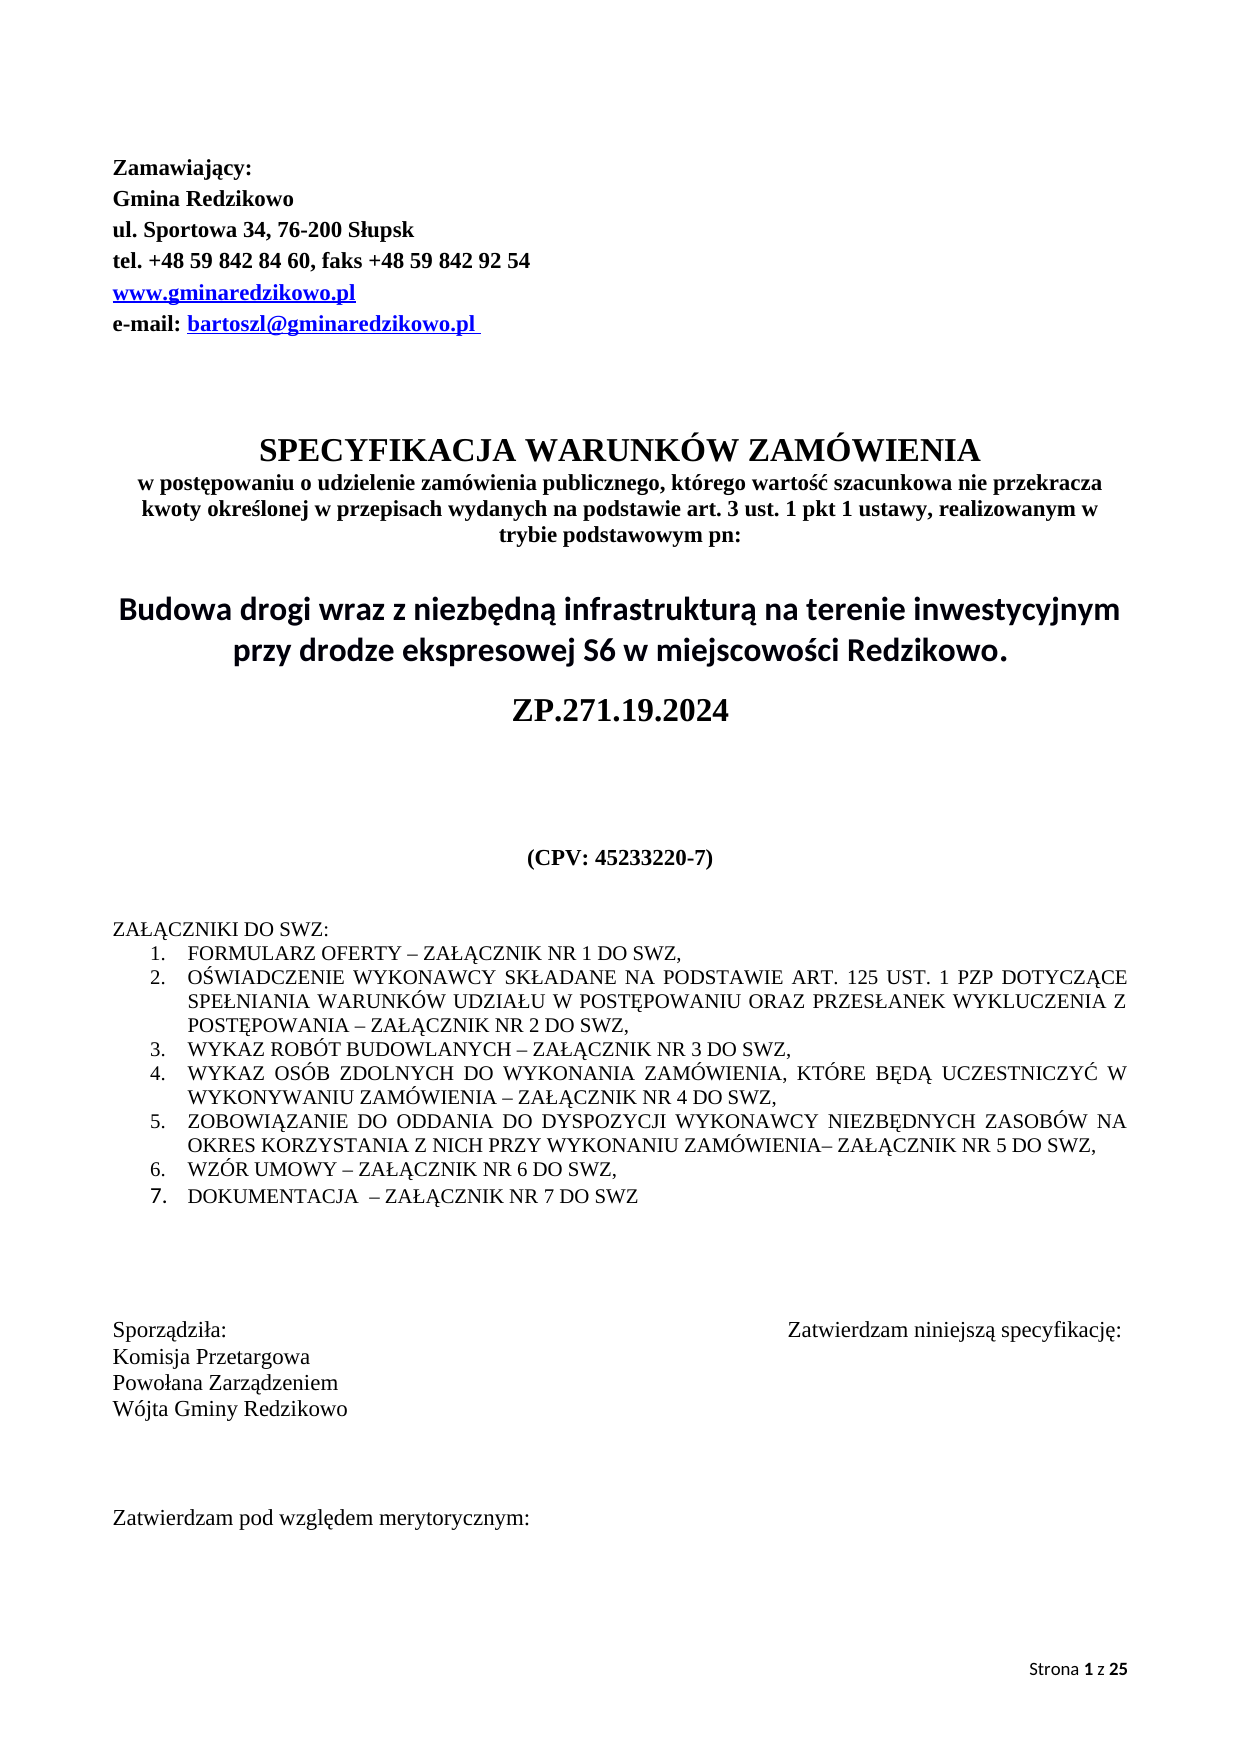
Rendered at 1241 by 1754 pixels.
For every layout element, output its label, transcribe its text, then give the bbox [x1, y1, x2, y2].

text Wójta Gminy Redzikowo [112, 1395, 1128, 1422]
list WYKAZ ROBÓT BUDOWLANYCH – ZAŁĄCZNIK NR 3 DO SWZ, [150, 1037, 1128, 1061]
text ZAŁĄCZNIKI DO SWZ: [112, 917, 1128, 941]
text ZP.271.19.2024 [112, 691, 1128, 729]
text Zatwierdzam pod względem merytorycznym: [112, 1504, 1128, 1531]
list DOKUMENTACJA – ZAŁĄCZNIK NR 7 DO SWZ [150, 1181, 1128, 1209]
list WZÓR UMOWY – ZAŁĄCZNIK NR 6 DO SWZ, [150, 1157, 1128, 1181]
list FORMULARZ OFERTY – ZAŁĄCZNIK NR 1 DO SWZ, [150, 941, 1128, 965]
text e-mail: bartoszl@gminaredzikowo.pl [112, 306, 1128, 337]
text ul. Sportowa 34, 76-200 Słupsk [112, 212, 1128, 244]
text Zamawiający: [112, 150, 1128, 181]
text Komisja Przetargowa [112, 1343, 1128, 1369]
text Sporządziła: Zatwierdzam niniejszą specyfikację: [112, 1316, 1128, 1343]
text tel. +48 59 842 84 60, faks +48 59 842 92 54 [112, 244, 1128, 275]
text www.gminaredzikowo.pl [112, 275, 1128, 306]
text Powołana Zarządzeniem [112, 1369, 1128, 1395]
list ZOBOWIĄZANIE DO ODDANIA DO DYSPOZYCJI WYKONAWCY NIEZBĘDNYCH ZASOBÓW NA OKRES KORZYSTANIA Z NICH PRZY WYKONANIU ZAMÓWIENIA– ZAŁĄCZNIK NR 5 DO SWZ, [150, 1109, 1128, 1157]
text w postępowaniu o udzielenie zamówienia publicznego, którego wartość szacunkowa nie przekracza kwoty określonej w przepisach wydanych na podstawie art. 3 ust. 1 pkt 1 ustawy, realizowanym w trybie podstawowym pn: [112, 468, 1128, 548]
text (CPV: 45233220-7) [112, 844, 1128, 871]
list OŚWIADCZENIE WYKONAWCY SKŁADANE NA PODSTAWIE ART. 125 UST. 1 PZP DOTYCZĄCE SPEŁNIANIA WARUNKÓW UDZIAŁU W POSTĘPOWANIU ORAZ PRZESŁANEK WYKLUCZENIA Z POSTĘPOWANIA – ZAŁĄCZNIK NR 2 DO SWZ, [150, 965, 1128, 1037]
text SPECYFIKACJA WARUNKÓW ZAMÓWIENIA [112, 430, 1128, 468]
text Gmina Redzikowo [112, 181, 1128, 212]
list WYKAZ OSÓB ZDOLNYCH DO WYKONANIA ZAMÓWIENIA, KTÓRE BĘDĄ UCZESTNICZYĆ W WYKONYWANIU ZAMÓWIENIA – ZAŁĄCZNIK NR 4 DO SWZ, [150, 1061, 1128, 1109]
text Budowa drogi wraz z niezbędną infrastrukturą na terenie inwestycyjnym przy drodze ekspresowej S6 w miejscowości Redzikowo. [112, 588, 1128, 670]
